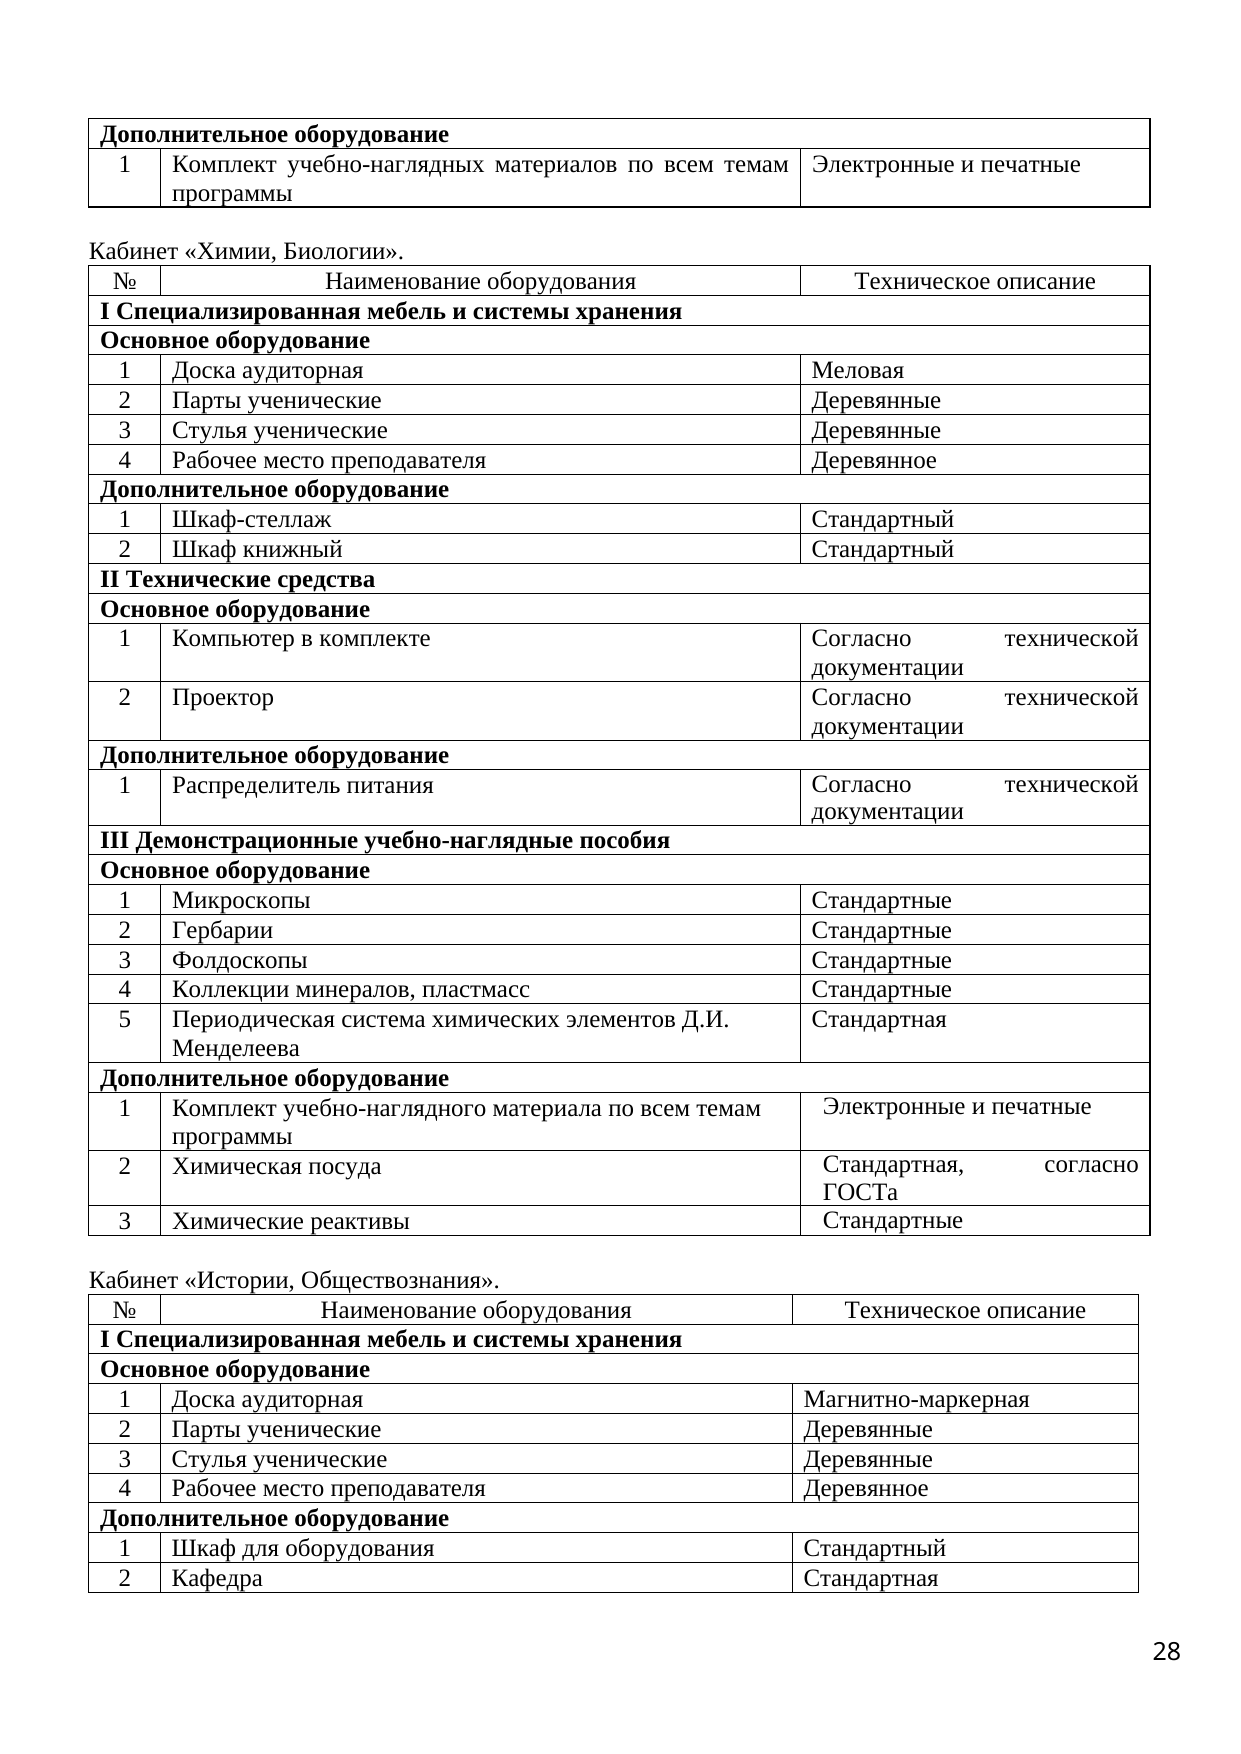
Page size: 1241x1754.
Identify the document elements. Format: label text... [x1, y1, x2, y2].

table_cell 1 [89, 149, 160, 206]
table_cell 3 [89, 415, 160, 444]
table_cell Деревянные [801, 415, 1149, 444]
table_cell 1 [89, 624, 160, 681]
table_cell Деревянные [801, 385, 1149, 414]
table_cell Стандартная [801, 1004, 1149, 1062]
table_cell Парты ученические [161, 1414, 792, 1443]
table_cell 4 [89, 445, 160, 473]
table_cell Доска аудиторная [161, 355, 800, 384]
table_cell 4 [89, 975, 160, 1003]
table_cell Магнитно-маркерная [793, 1384, 1138, 1413]
table_header Техническое описание [793, 1295, 1138, 1323]
table_cell Деревянное [793, 1474, 1138, 1502]
table_header Наименование оборудования [161, 266, 800, 295]
table_cell 1 [89, 885, 160, 914]
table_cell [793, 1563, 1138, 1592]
table_cell 3 [89, 945, 160, 973]
table_cell Основное оборудование [89, 1354, 1138, 1383]
table_cell Коллекции минералов, пластмасс [161, 975, 800, 1003]
table_cell Распределитель питания [161, 770, 800, 824]
table_cell 1 [89, 1384, 160, 1413]
table_cell 1 [89, 1093, 160, 1150]
table_cell Стулья ученические [161, 415, 800, 444]
table_cell Деревянные [793, 1414, 1138, 1443]
table_cell Согласно технической документации [801, 624, 1149, 681]
table_cell Стандартные [801, 975, 1149, 1003]
table_cell Стандартные [801, 915, 1149, 944]
table_cell 3 [89, 1444, 160, 1472]
table_cell 2 [89, 682, 160, 739]
table_cell 3 [89, 1206, 160, 1235]
table_cell Стандартные [801, 945, 1149, 973]
table_cell Основное оборудование [89, 855, 1149, 884]
table_cell Деревянное [801, 445, 1149, 473]
table_cell I Специализированная мебель и системы хранения [89, 1325, 1138, 1353]
table_cell Основное оборудование [89, 594, 1149, 622]
table_cell Доска аудиторная [161, 1384, 792, 1413]
table_cell 2 [89, 1414, 160, 1443]
table_cell Шкаф-стеллаж [161, 504, 800, 533]
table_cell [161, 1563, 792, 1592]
table_cell Рабочее место преподавателя [161, 445, 800, 473]
table_cell 1 [89, 770, 160, 824]
table_cell Согласно технической документации [801, 682, 1149, 739]
table_header Техническое описание [801, 266, 1149, 295]
text Кабинет «Истории, Обществознания». [15, 1265, 1181, 1294]
table_header Наименование оборудования [161, 1295, 792, 1323]
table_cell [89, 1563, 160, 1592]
table_cell Стандартная, согласно ГОСТа [801, 1151, 1149, 1205]
table_cell Меловая [801, 355, 1149, 384]
table_cell 2 [89, 534, 160, 563]
table_cell Дополнительное оборудование [89, 119, 1149, 148]
table_header № [89, 1295, 160, 1323]
table_cell Химическая посуда [161, 1151, 800, 1205]
table_cell Стулья ученические [161, 1444, 792, 1472]
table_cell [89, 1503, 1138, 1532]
table_cell Стандартный [801, 534, 1149, 563]
table_cell Дополнительное оборудование [89, 1063, 1149, 1092]
table_cell Комплект учебно-наглядных материалов по всем темам программы [161, 149, 800, 206]
table_cell 2 [89, 1151, 160, 1205]
table_cell Компьютер в комплекте [161, 624, 800, 681]
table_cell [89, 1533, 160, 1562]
table_cell Стандартный [801, 504, 1149, 533]
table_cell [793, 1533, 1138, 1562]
table_cell Химические реактивы [161, 1206, 800, 1235]
table_cell Гербарии [161, 915, 800, 944]
table_cell 4 [89, 1474, 160, 1502]
table_cell Дополнительное оборудование [89, 741, 1149, 769]
table_cell 2 [89, 915, 160, 944]
table_cell Периодическая система химических элементов Д.И. Менделеева [161, 1004, 800, 1062]
table_cell II Технические средства [89, 564, 1149, 593]
table_cell Согласно технической документации [801, 770, 1149, 824]
table_cell 1 [89, 355, 160, 384]
table_cell Стандартные [801, 1206, 1149, 1235]
table_cell 5 [89, 1004, 160, 1062]
table_cell I Специализированная мебель и системы хранения [89, 296, 1149, 324]
text Кабинет «Химии, Биологии». [15, 236, 1181, 265]
table_cell Дополнительное оборудование [89, 475, 1149, 503]
table_cell Электронные и печатные [801, 1093, 1149, 1150]
table_cell Деревянные [793, 1444, 1138, 1472]
table_cell Парты ученические [161, 385, 800, 414]
table_header № [89, 266, 160, 295]
table_cell Электронные и печатные [801, 149, 1149, 206]
table_cell Рабочее место преподавателя [161, 1474, 792, 1502]
table_cell III Демонстрационные учебно-наглядные пособия [89, 826, 1149, 854]
table_cell 2 [89, 385, 160, 414]
table_cell Основное оборудование [89, 326, 1149, 354]
table_cell 1 [89, 504, 160, 533]
table_cell Стандартные [801, 885, 1149, 914]
table_cell Микроскопы [161, 885, 800, 914]
table_cell Комплект учебно-наглядного материала по всем темам программы [161, 1093, 800, 1150]
table_cell Проектор [161, 682, 800, 739]
table_cell Фолдоскопы [161, 945, 800, 973]
table_cell Шкаф книжный [161, 534, 800, 563]
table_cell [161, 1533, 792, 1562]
